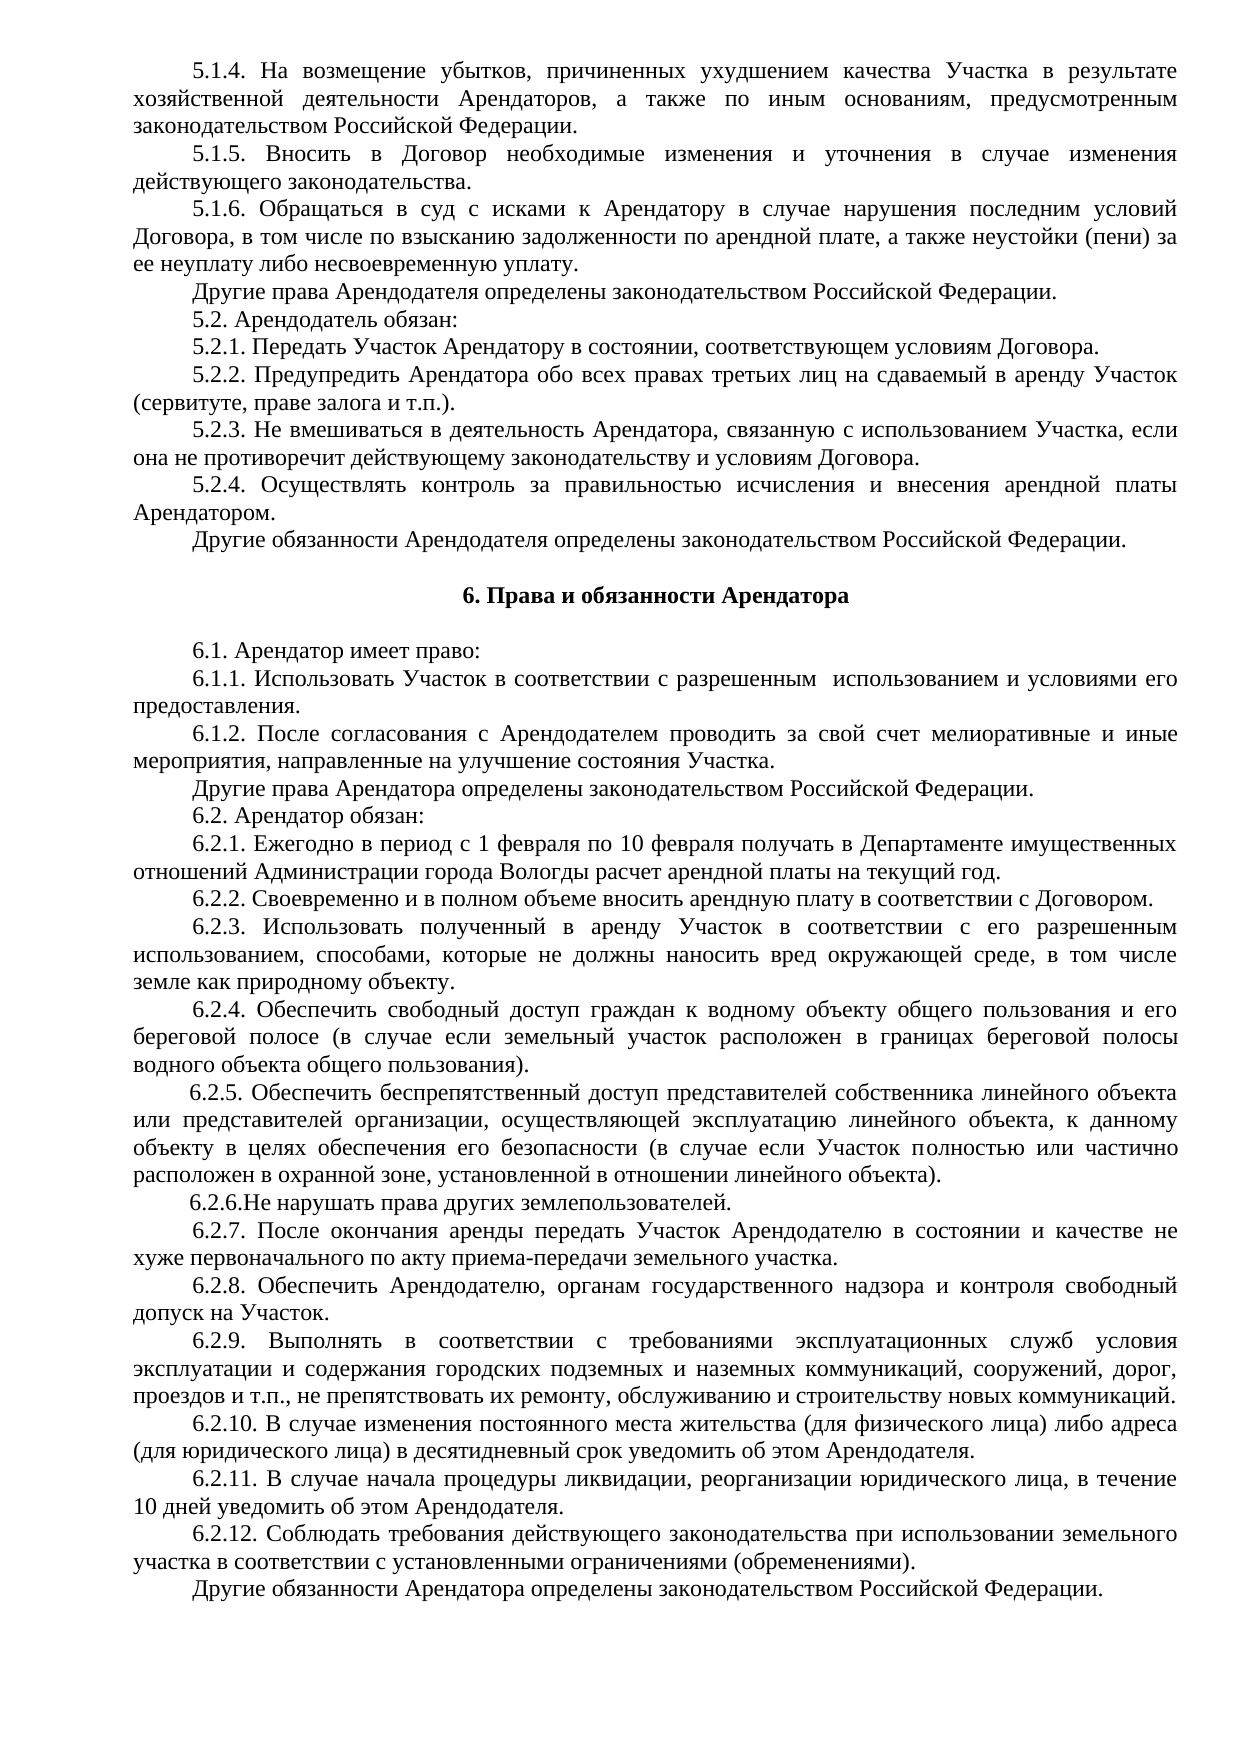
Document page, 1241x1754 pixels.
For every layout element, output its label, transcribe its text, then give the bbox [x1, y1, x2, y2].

text 6.2.5. Обеспечить беспрепятственный доступ представителей собственника линейного объекта или представителей организации, осуществляющей эксплуатацию линейного объекта, к данному объекту в целях обеспечения его безопасности (в случае если Участок полностью или частично расположен в охранной зоне, установленной в отношении линейного объекта). [133, 1078, 1179, 1188]
text 5.1.6. Обращаться в суд с исками к Арендатору в случае нарушения последним условий Договора, в том числе по взысканию задолженности по арендной плате, а также неустойки (пени) за ее неуплату либо несвоевременную уплату. [133, 194, 1179, 277]
text 6.2.4. Обеспечить свободный доступ граждан к водному объекту общего пользования и его береговой полосе (в случае если земельный участок расположен в границах береговой полосы водного объекта общего пользования). [133, 995, 1179, 1078]
text 6.2.6.Не нарушать права других землепользователей. [133, 1188, 1179, 1216]
text 6.2.9. Выполнять в соответствии с требованиями эксплуатационных служб условия эксплуатации и содержания городских подземных и наземных коммуникаций, сооружений, дорог, проездов и т.п., не препятствовать их ремонту, обслуживанию и строительству новых коммуникаций. [133, 1326, 1179, 1409]
text 5.1.4. На возмещение убытков, причиненных ухудшением качества Участка в результате хозяйственной деятельности Арендаторов, а также по иным основаниям, предусмотренным законодательством Российской Федерации. [133, 56, 1179, 139]
text 5.2. Арендодатель обязан: [133, 305, 1179, 332]
text 6.1. Арендатор имеет право: [133, 636, 1179, 663]
text 6.2.8. Обеспечить Арендодателю, органам государственного надзора и контроля свободный допуск на Участок. [133, 1271, 1179, 1326]
text Другие обязанности Арендатора определены законодательством Российской Федерации. [133, 1574, 1179, 1602]
text 6.2. Арендатор обязан: [133, 802, 1179, 829]
text 5.2.2. Предупредить Арендатора обо всех правах третьих лиц на сдаваемый в аренду Участок (сервитуте, праве залога и т.п.). [133, 360, 1179, 415]
text 6.2.11. В случае начала процедуры ликвидации, реорганизации юридического лица, в течение 10 дней уведомить об этом Арендодателя. [133, 1464, 1179, 1519]
text Другие обязанности Арендодателя определены законодательством Российской Федерации. [133, 526, 1179, 553]
text 5.1.5. Вносить в Договор необходимые изменения и уточнения в случае изменения действующего законодательства. [133, 139, 1179, 194]
text 6.2.1. Ежегодно в период с 1 февраля по 10 февраля получать в Департаменте имущественных отношений Администрации города Вологды расчет арендной платы на текущий год. [133, 829, 1179, 884]
text 5.2.1. Передать Участок Арендатору в состоянии, соответствующем условиям Договора. [133, 332, 1179, 360]
text 6. Права и обязанности Арендатора [133, 581, 1179, 608]
text 6.2.10. В случае изменения постоянного места жительства (для физического лица) либо адреса (для юридического лица) в десятидневный срок уведомить об этом Арендодателя. [133, 1409, 1179, 1464]
text 5.2.4. Осуществлять контроль за правильностью исчисления и внесения арендной платы Арендатором. [133, 470, 1179, 526]
text 6.2.2. Своевременно и в полном объеме вносить арендную плату в соответствии с Договором. [133, 884, 1179, 912]
text Другие права Арендодателя определены законодательством Российской Федерации. [133, 277, 1179, 305]
text 5.2.3. Не вмешиваться в деятельность Арендатора, связанную с использованием Участка, если она не противоречит действующему законодательству и условиям Договора. [133, 415, 1179, 470]
text 6.1.1. Использовать Участок в соответствии с разрешенным использованием и условиями его предоставления. [133, 663, 1179, 719]
text 6.2.12. Соблюдать требования действующего законодательства при использовании земельного участка в соответствии с установленными ограничениями (обременениями). [133, 1519, 1179, 1574]
text 6.1.2. После согласования с Арендодателем проводить за свой счет мелиоративные и иные мероприятия, направленные на улучшение состояния Участка. [133, 719, 1179, 774]
text Другие права Арендатора определены законодательством Российской Федерации. [133, 774, 1179, 802]
text 6.2.7. После окончания аренды передать Участок Арендодателю в состоянии и качестве не хуже первоначального по акту приема-передачи земельного участка. [133, 1216, 1179, 1271]
text 6.2.3. Использовать полученный в аренду Участок в соответствии с его разрешенным использованием, способами, которые не должны наносить вред окружающей среде, в том числе земле как природному объекту. [133, 912, 1179, 995]
